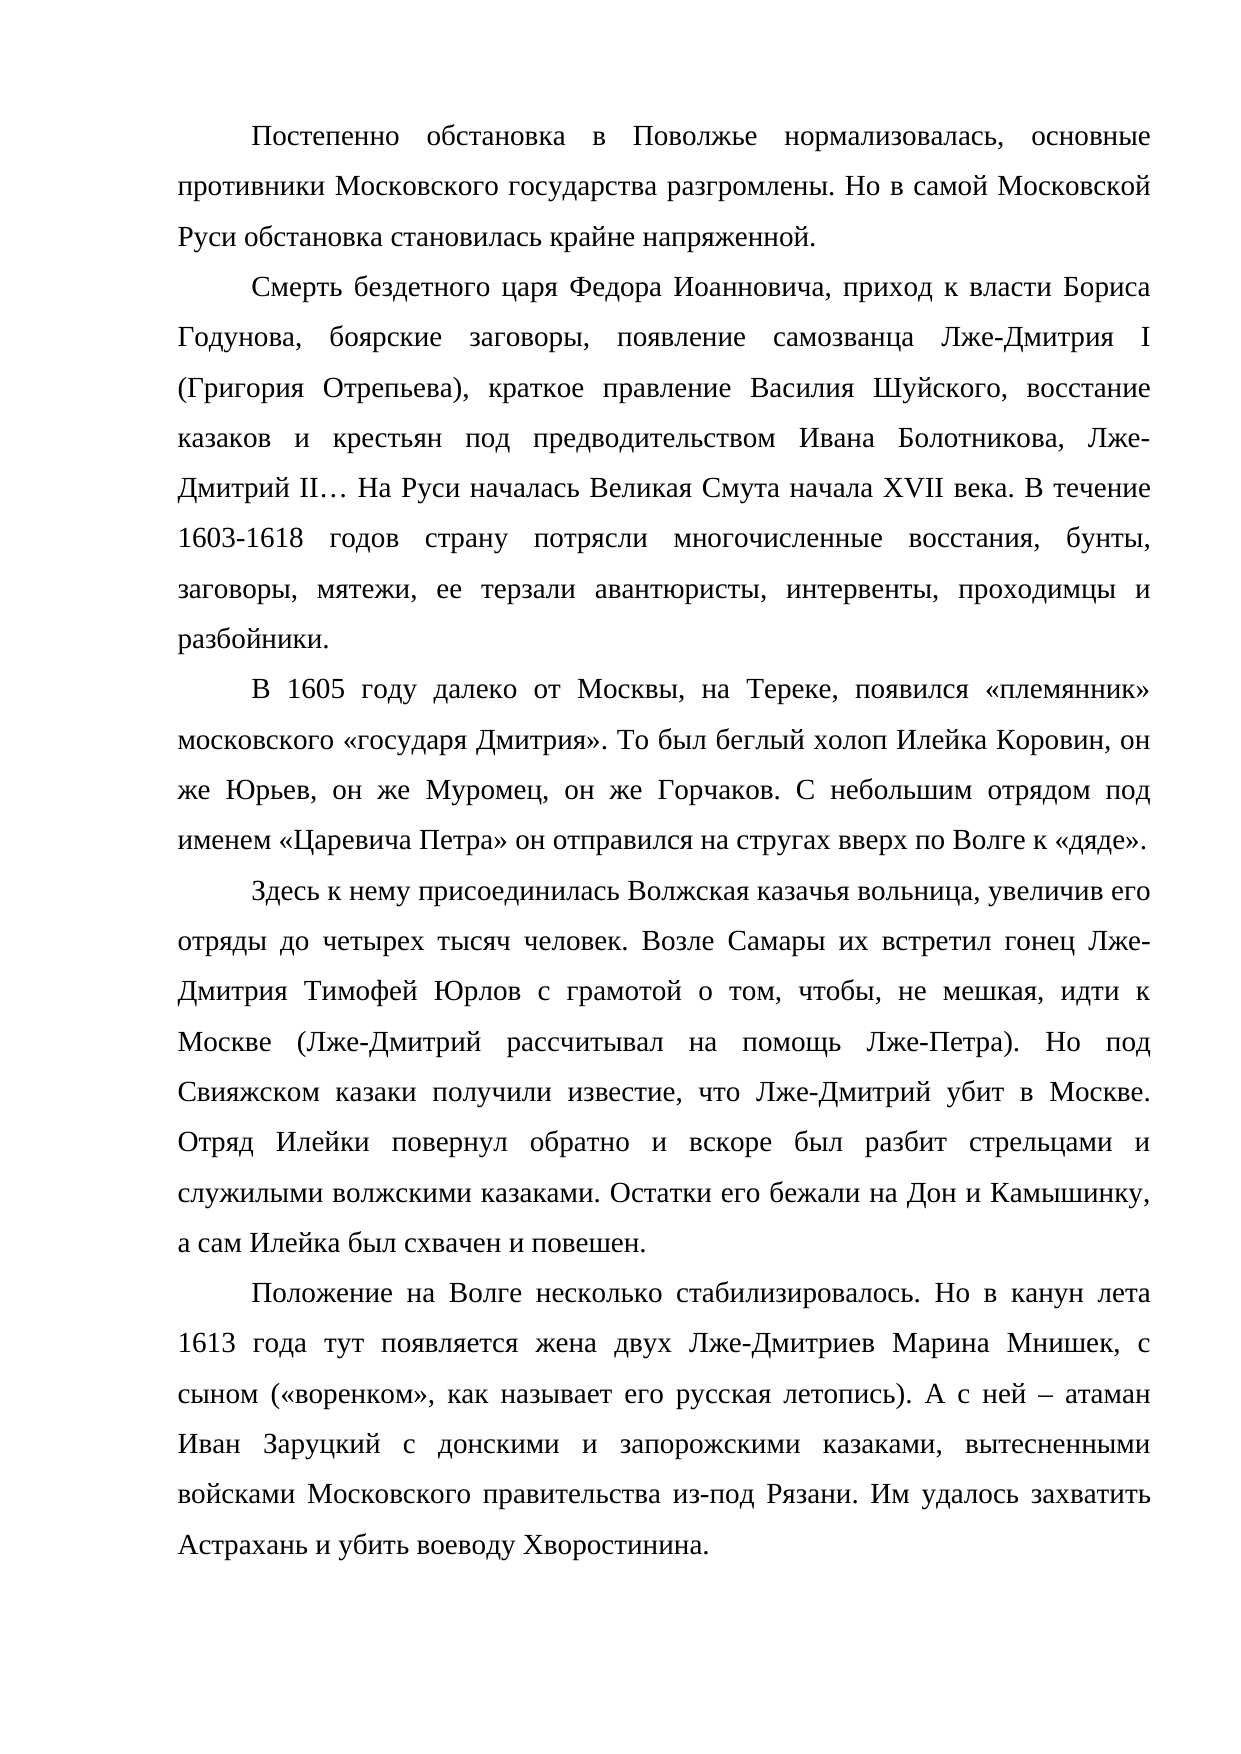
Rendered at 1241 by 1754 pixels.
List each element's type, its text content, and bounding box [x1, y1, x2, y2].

text Положение на Волге несколько стабилизировалось. Но в канун лета 1613 года тут появляется жена двух Лже-Дмитриев Марина Мнишек, с сыном («воренком», как называет его русская летопись). А с ней – атаман Иван Заруцкий с донскими и запорожскими казаками, вытесненными войсками Московского правительства из-под Рязани. Им удалось захватить Астрахань и убить воеводу Хворостинина. [177, 1275, 1152, 1560]
text Смерть бездетного царя Федора Иоанновича, приход к власти Бориса Годунова, боярские заговоры, появление самозванца Лже-Дмитрия I (Григория Отрепьева), краткое правление Василия Шуйского, восстание казаков и крестьян под предводительством Ивана Болотникова, Лже-Дмитрий II… На Руси началась Великая Смута начала XVII века. В течение 1603-1618 годов страну потрясли многочисленные восстания, бунты, заговоры, мятежи, ее терзали авантюристы, интервенты, проходимцы и разбойники. [177, 269, 1152, 655]
text Здесь к нему присоединилась Волжская казачья вольница, увеличив его отряды до четырех тысяч человек. Возле Самары их встретил гонец Лже-Дмитрия Тимофей Юрлов с грамотой о том, чтобы, не мешкая, идти к Москве (Лже-Дмитрий рассчитывал на помощь Лже-Петра). Но под Свияжском казаки получили известие, что Лже-Дмитрий убит в Москве. Отряд Илейки повернул обратно и вскоре был разбит стрельцами и служилыми волжскими казаками. Остатки его бежали на Дон и Камышинку, а сам Илейка был схвачен и повешен. [177, 873, 1152, 1258]
text В 1605 году далеко от Москвы, на Тереке, появился «племянник» московского «государя Дмитрия». То был беглый холоп Илейка Коровин, он же Юрьев, он же Муромец, он же Горчаков. С небольшим отрядом под именем «Царевича Петра» он отправился на стругах вверх по Волге к «дяде». [177, 672, 1152, 856]
text Постепенно обстановка в Поволжье нормализовалась, основные противники Московского государства разгромлены. Но в самой Московской Руси обстановка становилась крайне напряженной. [177, 118, 1152, 252]
